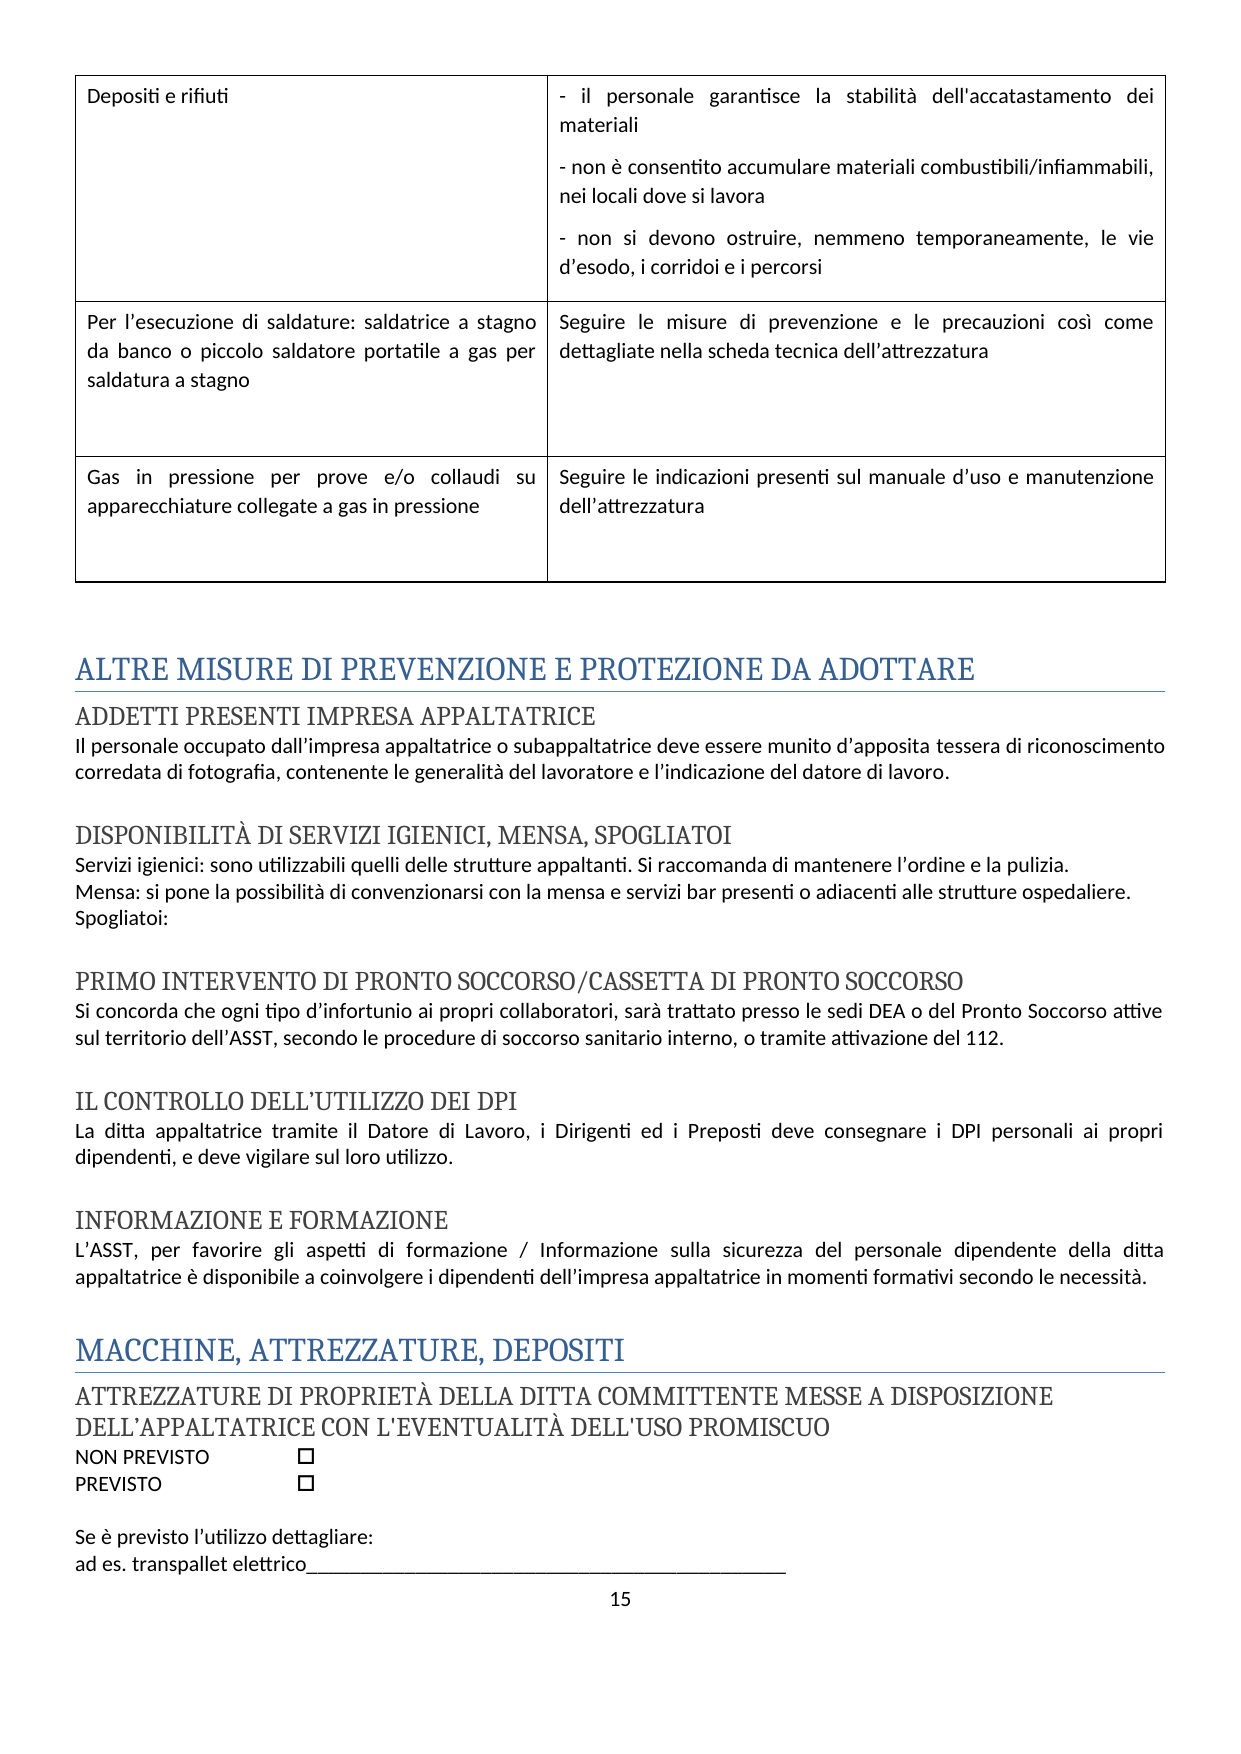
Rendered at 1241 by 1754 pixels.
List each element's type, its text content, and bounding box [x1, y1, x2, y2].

subtitle MACCHINE, ATTREZZATURE, DEPOSITI [75, 1331, 1165, 1372]
subtitle ALTRE MISURE DI PREVENZIONE E PROTEZIONE DA ADOTTARE [75, 651, 1165, 691]
subtitle INFORMAZIONE E FORMAZIONE [75, 1205, 1165, 1236]
text Se è previsto l’utilizzo dettagliare: [75, 1523, 1168, 1550]
text Il personale occupato dall’impresa appaltatrice o subappaltatrice deve essere munito d’apposita tessera di riconoscimento corredata di fotografia, contenente le generalità del lavoratore e l’indicazione del datore di lavoro. [75, 732, 1165, 785]
table_cell Seguire le indicazioni presenti sul manuale d’uso e manutenzione dell’attrezzatura [548, 457, 1165, 581]
text PREVISTO [75, 1470, 1168, 1497]
text Mensa: si pone la possibilità di convenzionarsi con la mensa e servizi bar presenti o adiacenti alle strutture ospedaliere. [75, 878, 1165, 904]
table_cell Seguire le misure di prevenzione e le precauzioni così come dettagliate nella scheda tecnica dell’attrezzatura [548, 302, 1165, 456]
subtitle PRIMO INTERVENTO DI PRONTO SOCCORSO/CASSETTA DI PRONTO SOCCORSO [75, 966, 1165, 997]
text Spogliatoi: [75, 904, 1165, 931]
text ad es. transpallet elettrico____________________________________________ [75, 1550, 1168, 1577]
table_cell Depositi e rifiuti [76, 76, 547, 301]
table_cell Per l’esecuzione di saldature: saldatrice a stagno da banco o piccolo saldatore portatile a gas per saldatura a stagno [76, 302, 547, 456]
subtitle ADDETTI PRESENTI IMPRESA APPALTATRICE [75, 701, 1165, 732]
subtitle IL CONTROLLO DELL’UTILIZZO DEI DPI [75, 1086, 1165, 1117]
subtitle ATTREZZATURE DI PROPRIETÀ DELLA DITTA COMMITTENTE MESSE A DISPOSIZIONE DELL’APPALTATRICE CON L'EVENTUALITÀ DELL'USO PROMISCUO [75, 1381, 1165, 1443]
table_cell Gas in pressione per prove e/o collaudi su apparecchiature collegate a gas in pressione [76, 457, 547, 581]
text NON PREVISTO [75, 1443, 1168, 1470]
table_cell - il personale garantisce la stabilità dell'accatastamento dei materiali - non è consentito accumulare materiali combustibili/infiammabili, nei locali dove si lavora - non si devono ostruire, nemmeno temporaneamente, le vie d’esodo, i corridoi e i percorsi [548, 76, 1165, 301]
text Servizi igienici: sono utilizzabili quelli delle strutture appaltanti. Si raccomanda di mantenere l’ordine e la pulizia. [75, 851, 1165, 878]
text Si concorda che ogni tipo d’infortunio ai propri collaboratori, sarà trattato presso le sedi DEA o del Pronto Soccorso attive sul territorio dell’ASST, secondo le procedure di soccorso sanitario interno, o tramite attivazione del 112. [75, 997, 1165, 1051]
text L’ASST, per favorire gli aspetti di formazione / Informazione sulla sicurezza del personale dipendente della ditta appaltatrice è disponibile a coinvolgere i dipendenti dell’impresa appaltatrice in momenti formativi secondo le necessità. [75, 1236, 1165, 1290]
subtitle DISPONIBILITÀ DI SERVIZI IGIENICI, MENSA, SPOGLIATOI [75, 820, 1165, 851]
text La ditta appaltatrice tramite il Datore di Lavoro, i Dirigenti ed i Preposti deve consegnare i DPI personali ai propri dipendenti, e deve vigilare sul loro utilizzo. [75, 1117, 1165, 1170]
